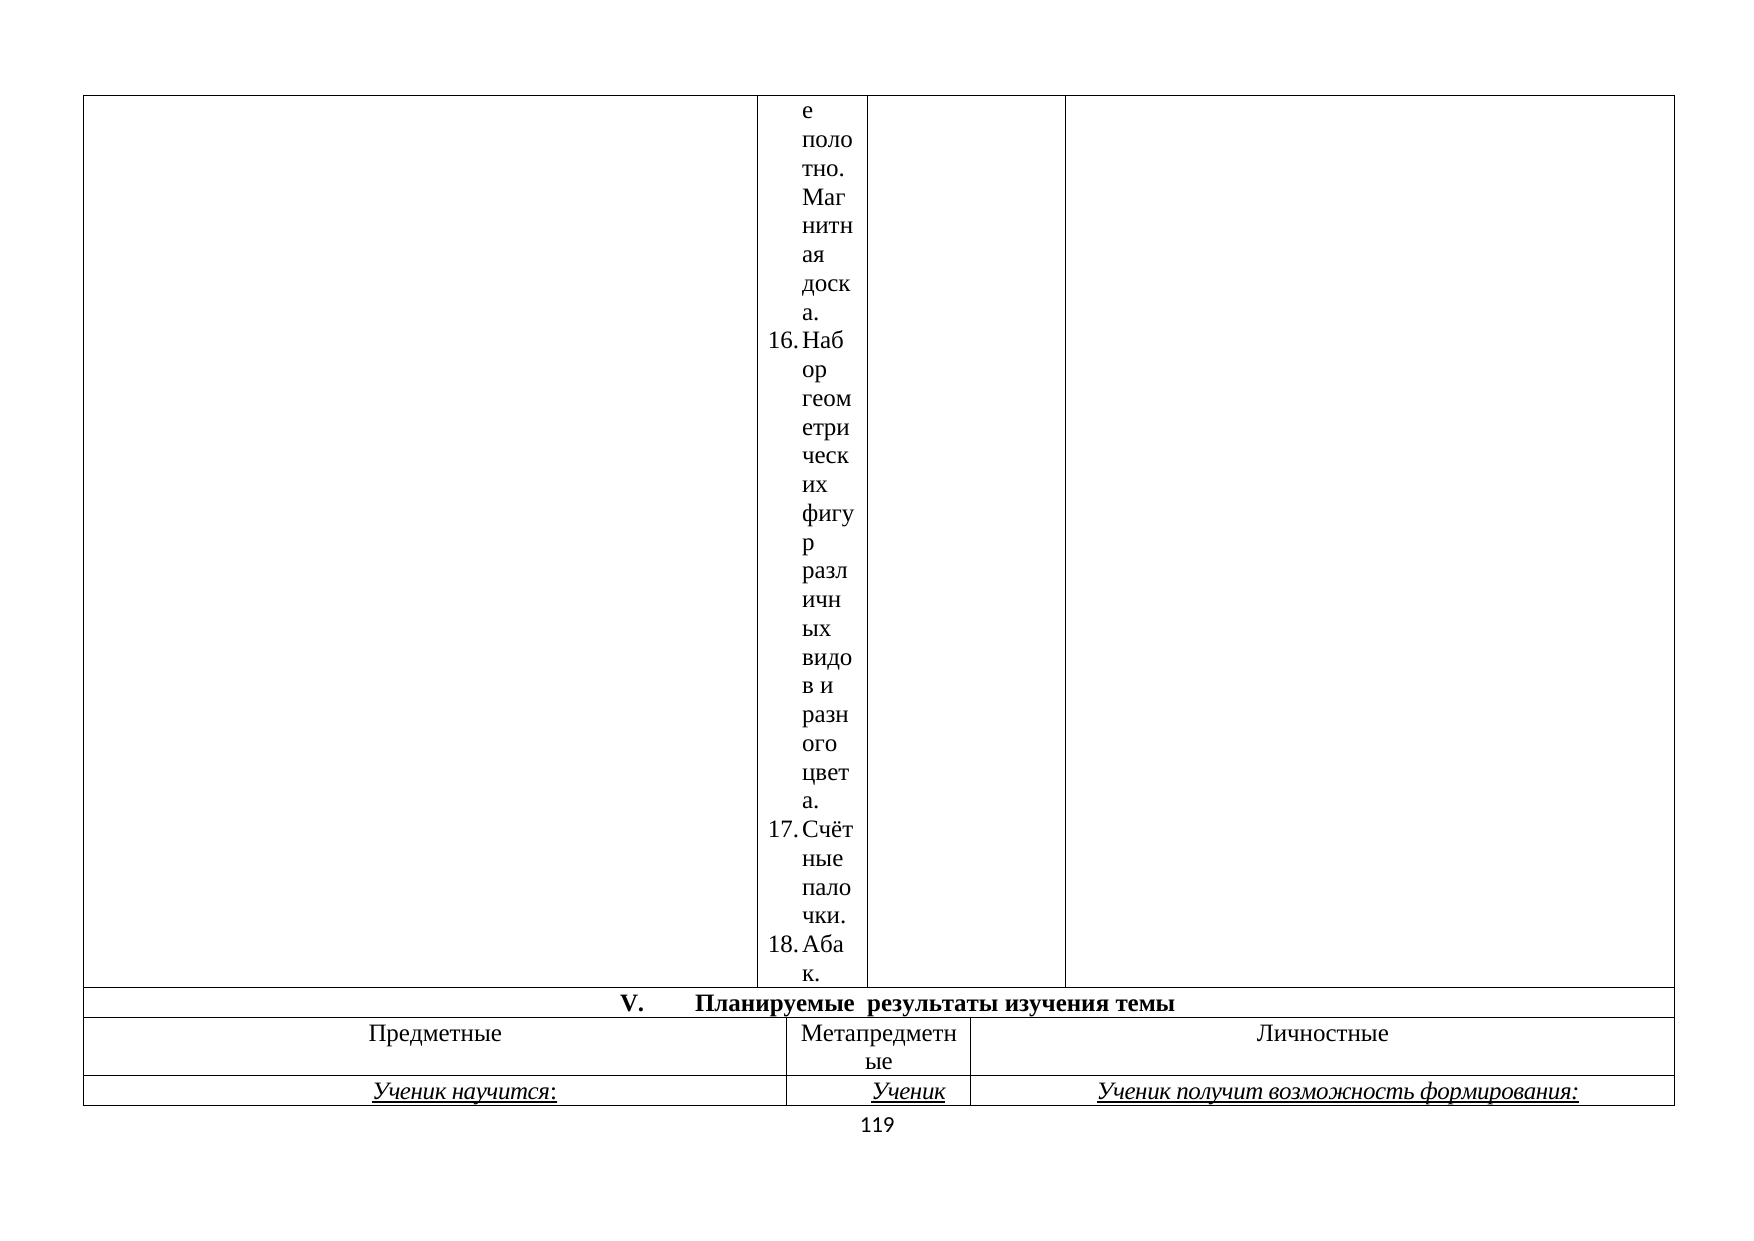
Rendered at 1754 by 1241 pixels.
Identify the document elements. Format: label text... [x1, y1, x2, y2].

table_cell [84, 96, 757, 987]
table_cell Личностные [971, 1018, 1674, 1075]
table_cell Предметные [84, 1018, 786, 1075]
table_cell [84, 1076, 786, 1105]
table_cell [1066, 96, 1674, 987]
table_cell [758, 96, 867, 987]
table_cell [971, 1076, 1674, 1105]
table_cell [868, 96, 1065, 987]
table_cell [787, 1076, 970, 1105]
table_cell Метапредметные [787, 1018, 970, 1075]
table_cell Планируемые результаты изучения темы [84, 988, 1674, 1017]
